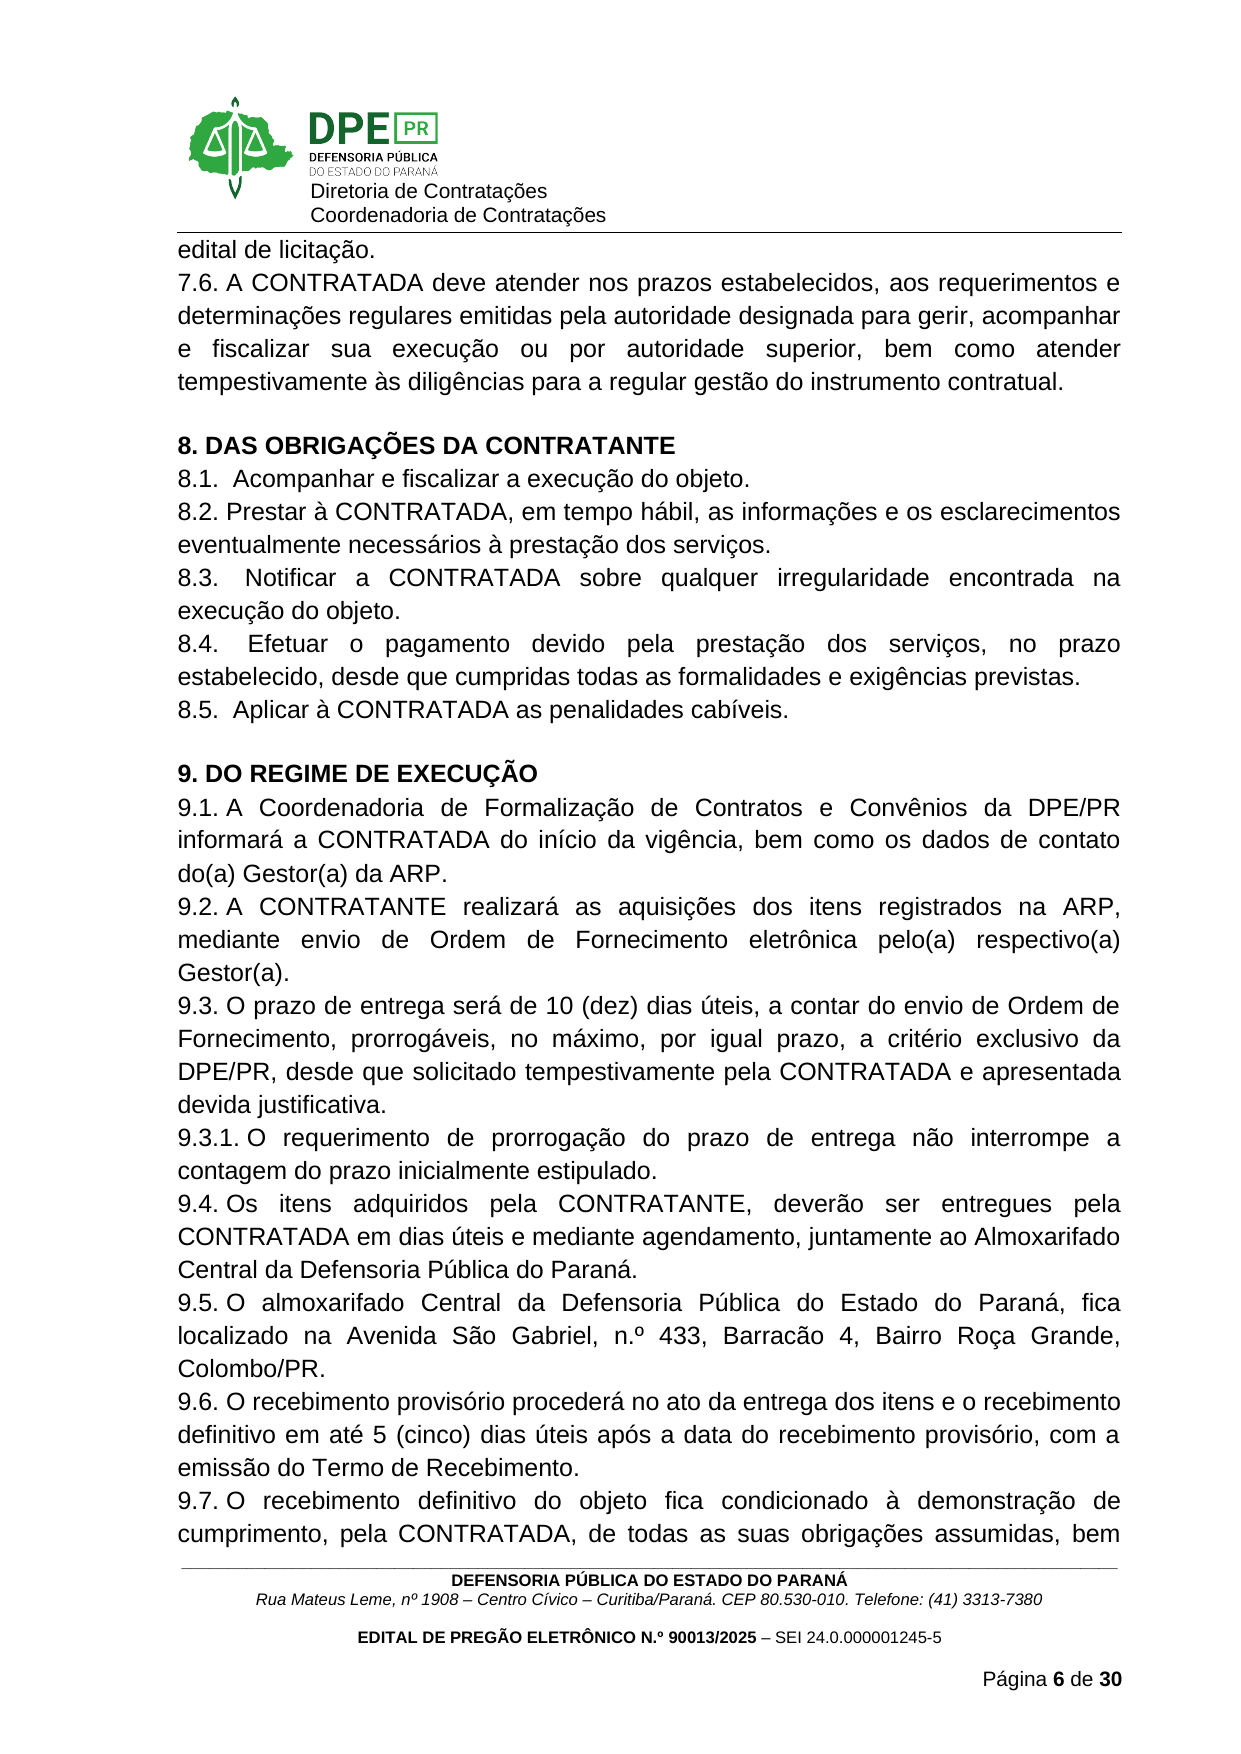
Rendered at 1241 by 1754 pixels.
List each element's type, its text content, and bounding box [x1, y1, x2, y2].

subtitle Os itens adquiridos pela CONTRATANTE, deverão ser entregues pela CONTRATADA em dias úteis e mediante agendamento, juntamente ao Almoxarifado Central da Defensoria Pública do Paraná. [177, 1189, 1122, 1283]
subtitle O almoxarifado Central da Defensoria Pública do Estado do Paraná, fica localizado na Avenida São Gabriel, n.º 433, Barracão 4, Bairro Roça Grande, Colombo/PR. [177, 1288, 1122, 1383]
subtitle Efetuar o pagamento devido pela prestação dos serviços, no prazo estabelecido, desde que cumpridas todas as formalidades e exigências previstas. [177, 629, 1122, 691]
subtitle O recebimento provisório procederá no ato da entrega dos itens e o recebimento definitivo em até 5 (cinco) dias úteis após a data do recebimento provisório, com a emissão do Termo de Recebimento. [177, 1387, 1122, 1482]
picture [188, 96, 438, 200]
subtitle DAS OBRIGAÇÕES DA CONTRATANTE [177, 431, 1122, 460]
subtitle A Coordenadoria de Formalização de Contratos e Convênios da DPE/PR informará a CONTRATADA do início da vigência, bem como os dados de contato do(a) Gestor(a) da ARP. [177, 792, 1122, 887]
subtitle A CONTRATADA deve atender nos prazos estabelecidos, aos requerimentos e determinações regulares emitidas pela autoridade designada para gerir, acompanhar e fiscalizar sua execução ou por autoridade superior, bem como atender tempestivamente às diligências para a regular gestão do instrumento contratual. [177, 268, 1122, 396]
subtitle Acompanhar e fiscalizar a execução do objeto. [177, 464, 1122, 493]
subtitle Aplicar à CONTRATADA as penalidades cabíveis. [177, 695, 1122, 724]
subtitle A CONTRATANTE realizará as aquisições dos itens registrados na ARP, mediante envio de Ordem de Fornecimento eletrônica pelo(a) respectivo(a) Gestor(a). [177, 892, 1122, 986]
subtitle O requerimento de prorrogação do prazo de entrega não interrompe a contagem do prazo inicialmente estipulado. [177, 1123, 1122, 1184]
subtitle Prestar à CONTRATADA, em tempo hábil, as informações e os esclarecimentos eventualmente necessários à prestação dos serviços. [177, 497, 1122, 559]
subtitle Notificar a CONTRATADA sobre qualquer irregularidade encontrada na execução do objeto. [177, 563, 1122, 625]
subtitle O prazo de entrega será de 10 (dez) dias úteis, a contar do envio de Ordem de Fornecimento, prorrogáveis, no máximo, por igual prazo, a critério exclusivo da DPE/PR, desde que solicitado tempestivamente pela CONTRATADA e apresentada devida justificativa. [177, 991, 1122, 1118]
subtitle DO REGIME DE EXECUÇÃO [177, 759, 1122, 788]
